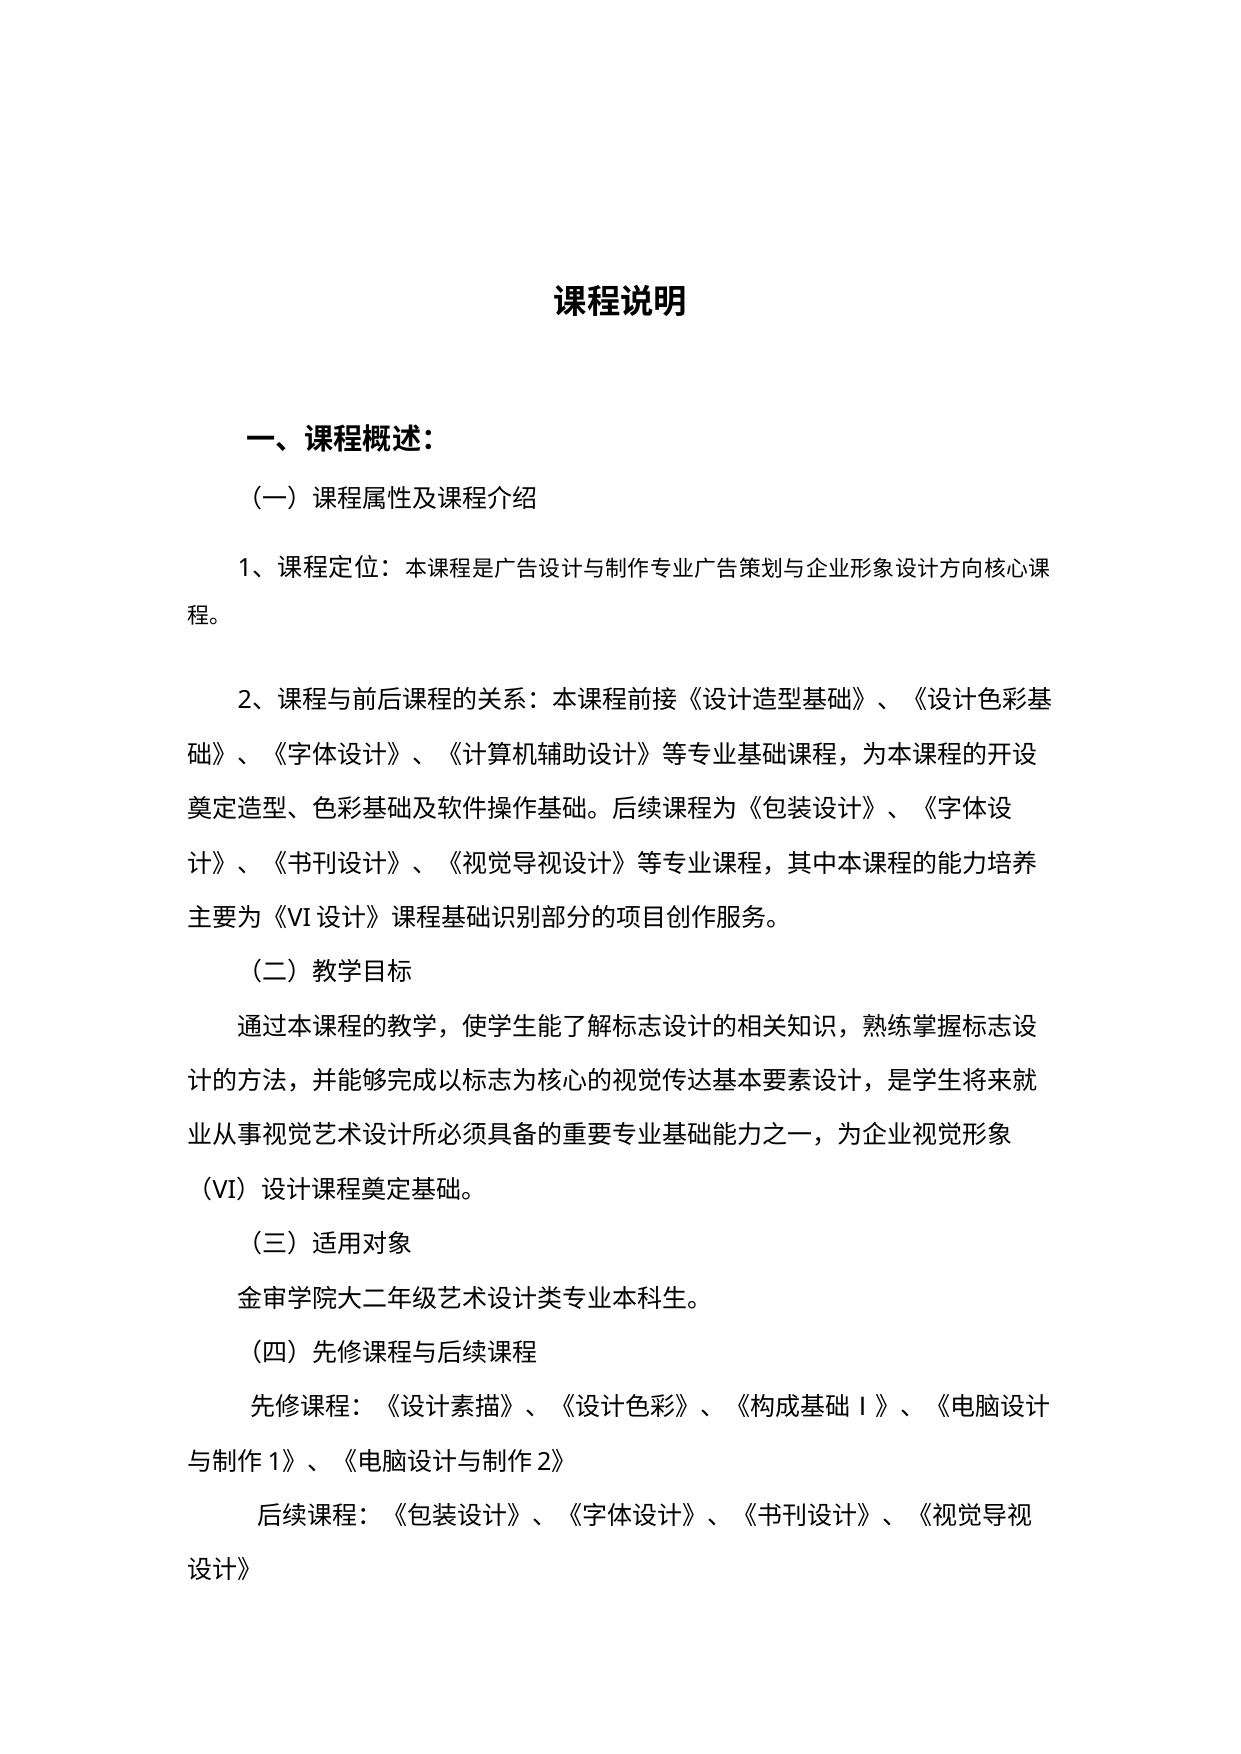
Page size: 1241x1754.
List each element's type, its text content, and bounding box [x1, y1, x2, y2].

text （一）课程属性及课程介绍 [187, 479, 1053, 515]
text 先修课程：《设计素描》、《设计色彩》、《构成基础Ⅰ》、《电脑设计与制作1》、《电脑设计与制作2》 [187, 1387, 1053, 1477]
text 通过本课程的教学，使学生能了解标志设计的相关知识，熟练掌握标志设计的方法，并能够完成以标志为核心的视觉传达基本要素设计，是学生将来就业从事视觉艺术设计所必须具备的重要专业基础能力之一，为企业视觉形象（VI）设计课程奠定基础。 [187, 1006, 1053, 1206]
text 2、课程与前后课程的关系：本课程前接《设计造型基础》、《设计色彩基础》、《字体设计》、《计算机辅助设计》等专业基础课程，为本课程的开设奠定造型、色彩基础及软件操作基础。后续课程为《包装设计》、《字体设计》、《书刊设计》、《视觉导视设计》等专业课程，其中本课程的能力培养主要为《VI设计》课程基础识别部分的项目创作服务。 [187, 680, 1053, 934]
text 1、课程定位：本课程是广告设计与制作专业广告策划与企业形象设计方向核心课程。 [187, 533, 1053, 631]
text （二）教学目标 [187, 952, 1053, 988]
text 后续课程：《包装设计》、《字体设计》、《书刊设计》、《视觉导视设计》 [187, 1496, 1053, 1586]
text 课程说明 [187, 275, 1053, 323]
text 金审学院大二年级艺术设计类专业本科生。 [187, 1278, 1053, 1314]
text （三）适用对象 [187, 1224, 1053, 1260]
text 一、课程概述： [187, 415, 1053, 457]
text （四）先修课程与后续课程 [187, 1332, 1053, 1369]
